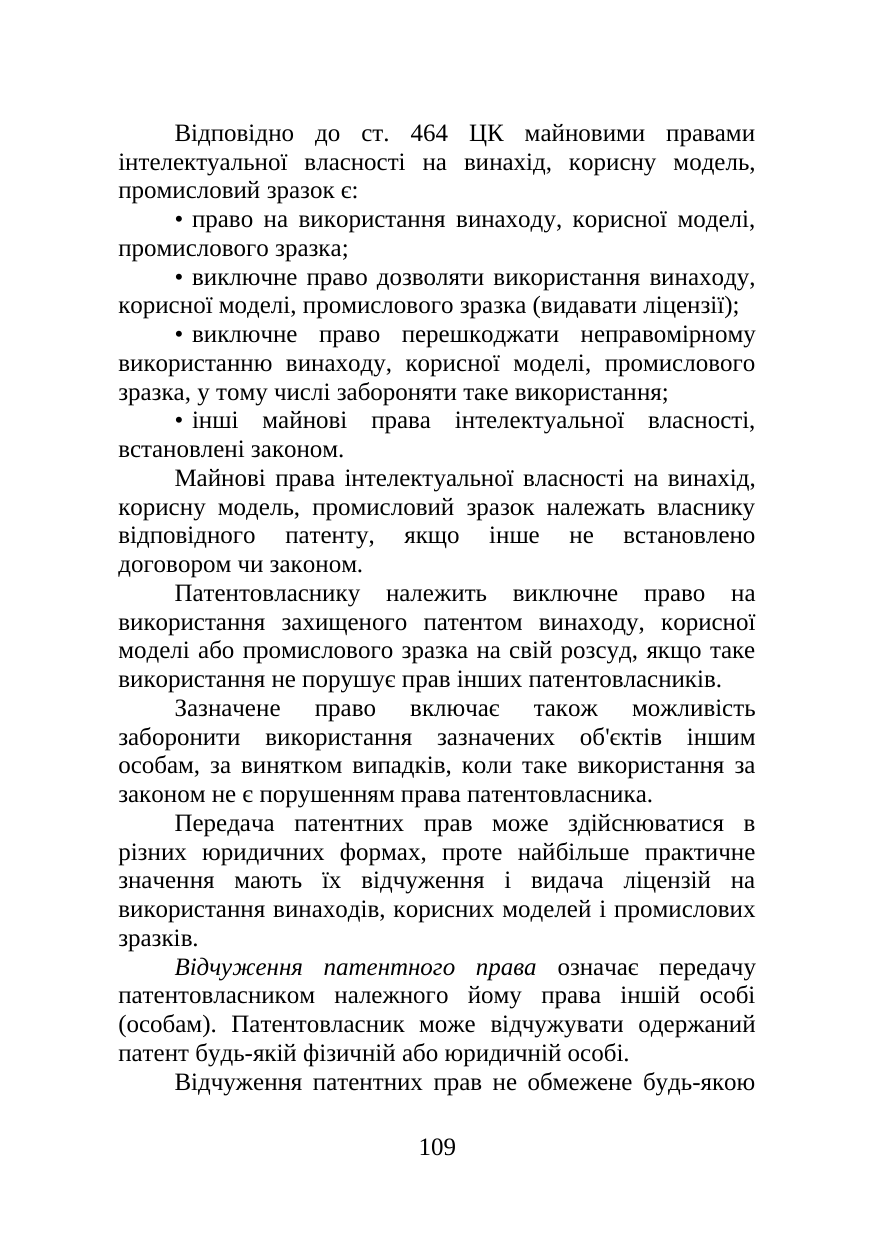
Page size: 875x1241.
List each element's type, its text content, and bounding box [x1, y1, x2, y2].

text Передача патентних прав може здійснюватися в різних юридичних формах, проте найбільше практичне значення мають їх відчуження і видача ліцензій на використання винаходів, корисних моделей і промислових зразків. [118, 808, 756, 952]
text Відчуження патентного права означає передачу патентовласником належного йому права іншій особі (особам). Патентовласник може відчужувати одержаний патент будь-якій фізичній або юридичній особі. [118, 952, 756, 1067]
list виключне право дозволяти використання винаходу, корисної моделі, промислового зразка (видавати ліцензії); [118, 262, 756, 319]
text Відповідно до ст. 464 ЦК майновими правами інтелектуальної власності на винахід, корисну модель, промисловий зразок є: [118, 118, 756, 204]
text Зазначене право включає також можливість заборонити використання зазначених об'єктів іншим особам, за винятком випадків, коли таке використання за законом не є порушенням права патентовласника. [118, 693, 756, 808]
list виключне право перешкоджати неправомірному використанню винаходу, корисної моделі, промислового зразка, у тому числі забороняти таке використання; [118, 319, 756, 406]
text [118, 1067, 756, 1096]
text Майнові права інтелектуальної власності на винахід, корисну модель, промисловий зразок належать власнику відповідного патенту, якщо інше не встановлено договором чи законом. [118, 463, 756, 578]
list інші майнові права інтелектуальної власності, встановлені законом. [118, 406, 756, 463]
list право на використання винаходу, корисної моделі, промислового зразка; [118, 204, 756, 262]
text Патентовласнику належить виключне право на використання захищеного патентом винаходу, корисної моделі або промислового зразка на свій розсуд, якщо таке використання не порушує прав інших патентовласників. [118, 578, 756, 693]
